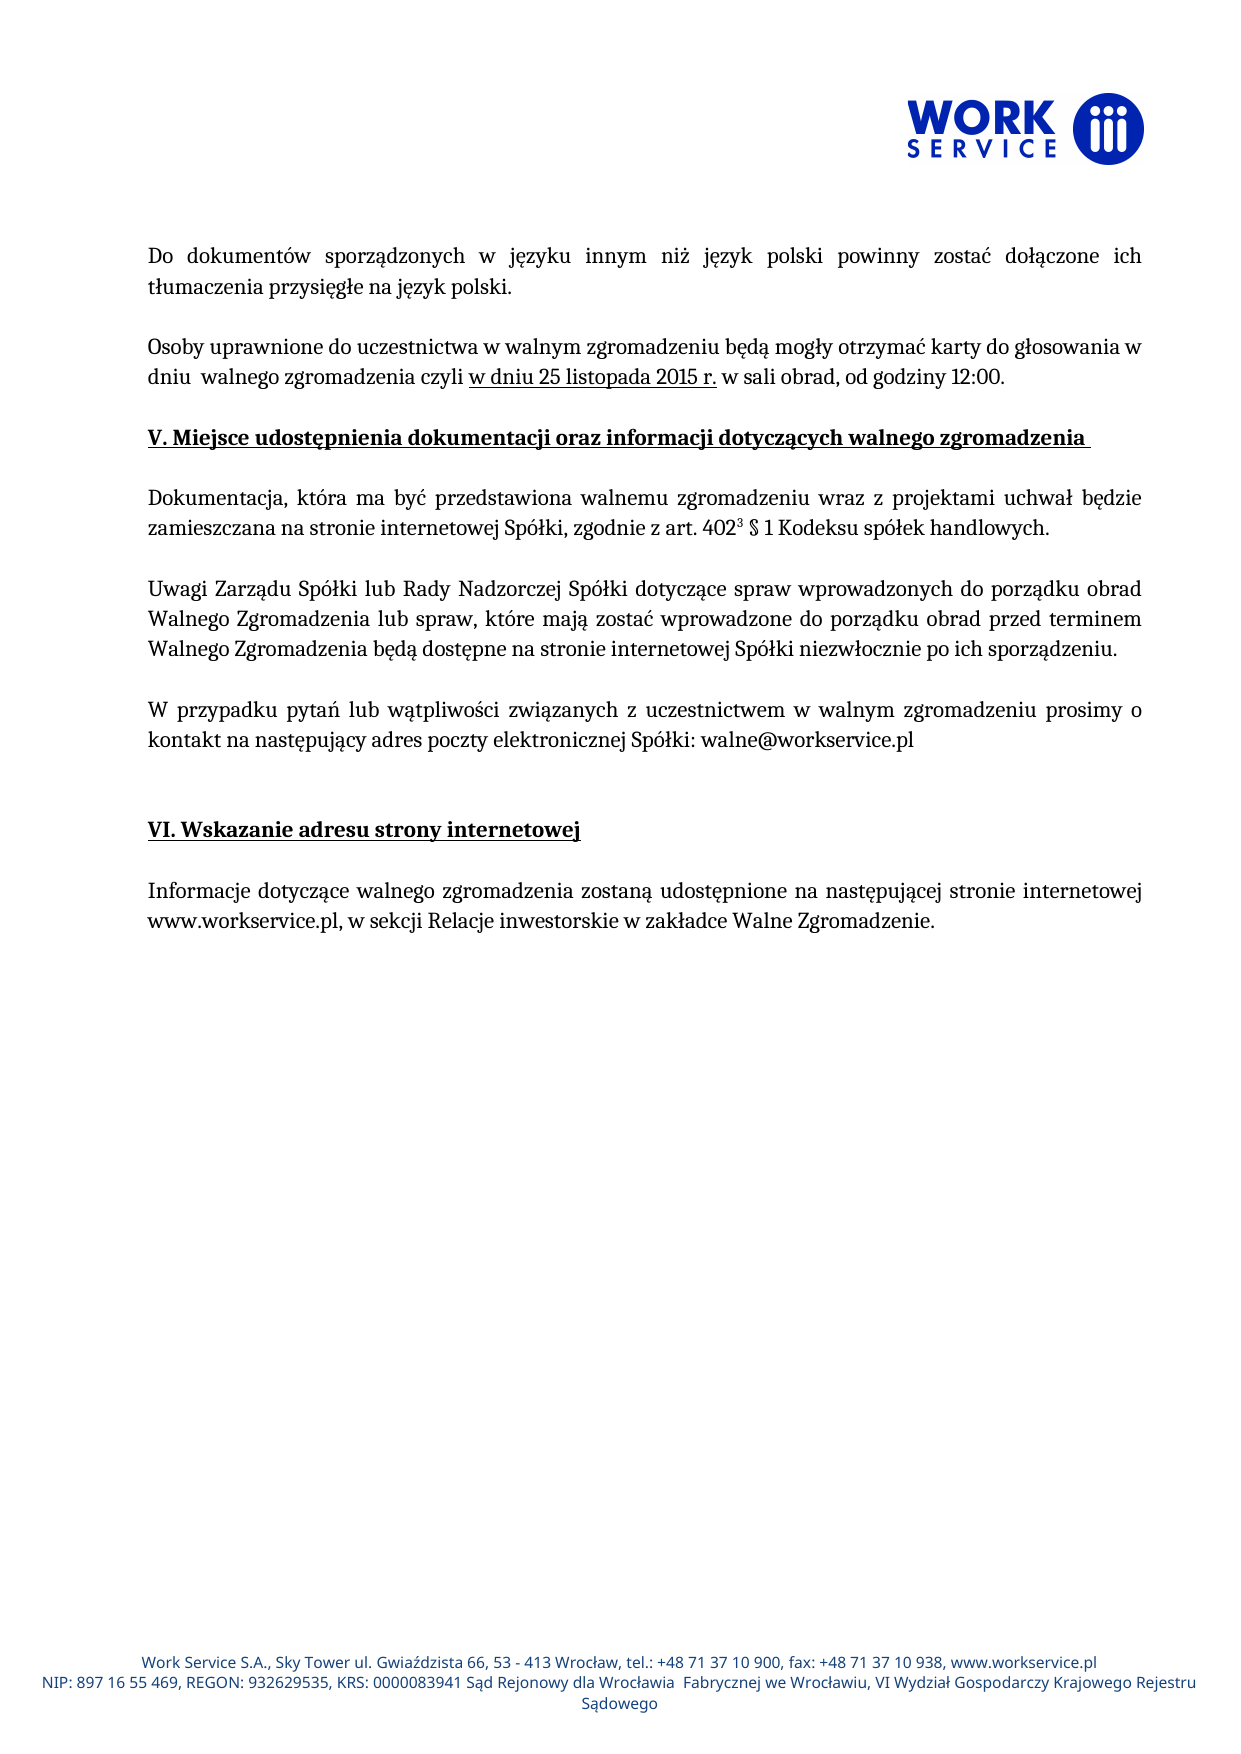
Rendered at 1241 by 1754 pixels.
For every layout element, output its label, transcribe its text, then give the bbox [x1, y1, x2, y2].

text W przypadku pytań lub wątpliwości związanych z uczestnictwem w walnym zgromadzeniu prosimy o kontakt na następujący adres poczty elektronicznej Spółki: walne@workservice.pl [148, 696, 1144, 753]
text VI. Wskazanie adresu strony internetowej [148, 817, 1144, 844]
text Dokumentacja, która ma być przedstawiona walnemu zgromadzeniu wraz z projektami uchwał będzie zamieszczana na stronie internetowej Spółki, zgodnie z art. 4023 § 1 Kodeksu spółek handlowych. [148, 485, 1144, 542]
text Informacje dotyczące walnego zgromadzenia zostaną udostępnione na następującej stronie internetowej www.workservice.pl, w sekcji Relacje inwestorskie w zakładce Walne Zgromadzenie. [148, 878, 1144, 934]
picture [907, 93, 1144, 165]
text Osoby uprawnione do uczestnictwa w walnym zgromadzeniu będą mogły otrzymać karty do głosowania w dniu walnego zgromadzenia czyli w dniu 25 listopada 2015 r. w sali obrad, od godziny 12:00. [148, 334, 1144, 391]
text Do dokumentów sporządzonych w języku innym niż język polski powinny zostać dołączone ich tłumaczenia przysięgłe na język polski. [148, 243, 1144, 300]
text Uwagi Zarządu Spółki lub Rady Nadzorczej Spółki dotyczące spraw wprowadzonych do porządku obrad Walnego Zgromadzenia lub spraw, które mają zostać wprowadzone do porządku obrad przed terminem Walnego Zgromadzenia będą dostępne na stronie internetowej Spółki niezwłocznie po ich sporządzeniu. [148, 576, 1144, 662]
text V. Miejsce udostępnienia dokumentacji oraz informacji dotyczących walnego zgromadzenia [148, 424, 1144, 451]
